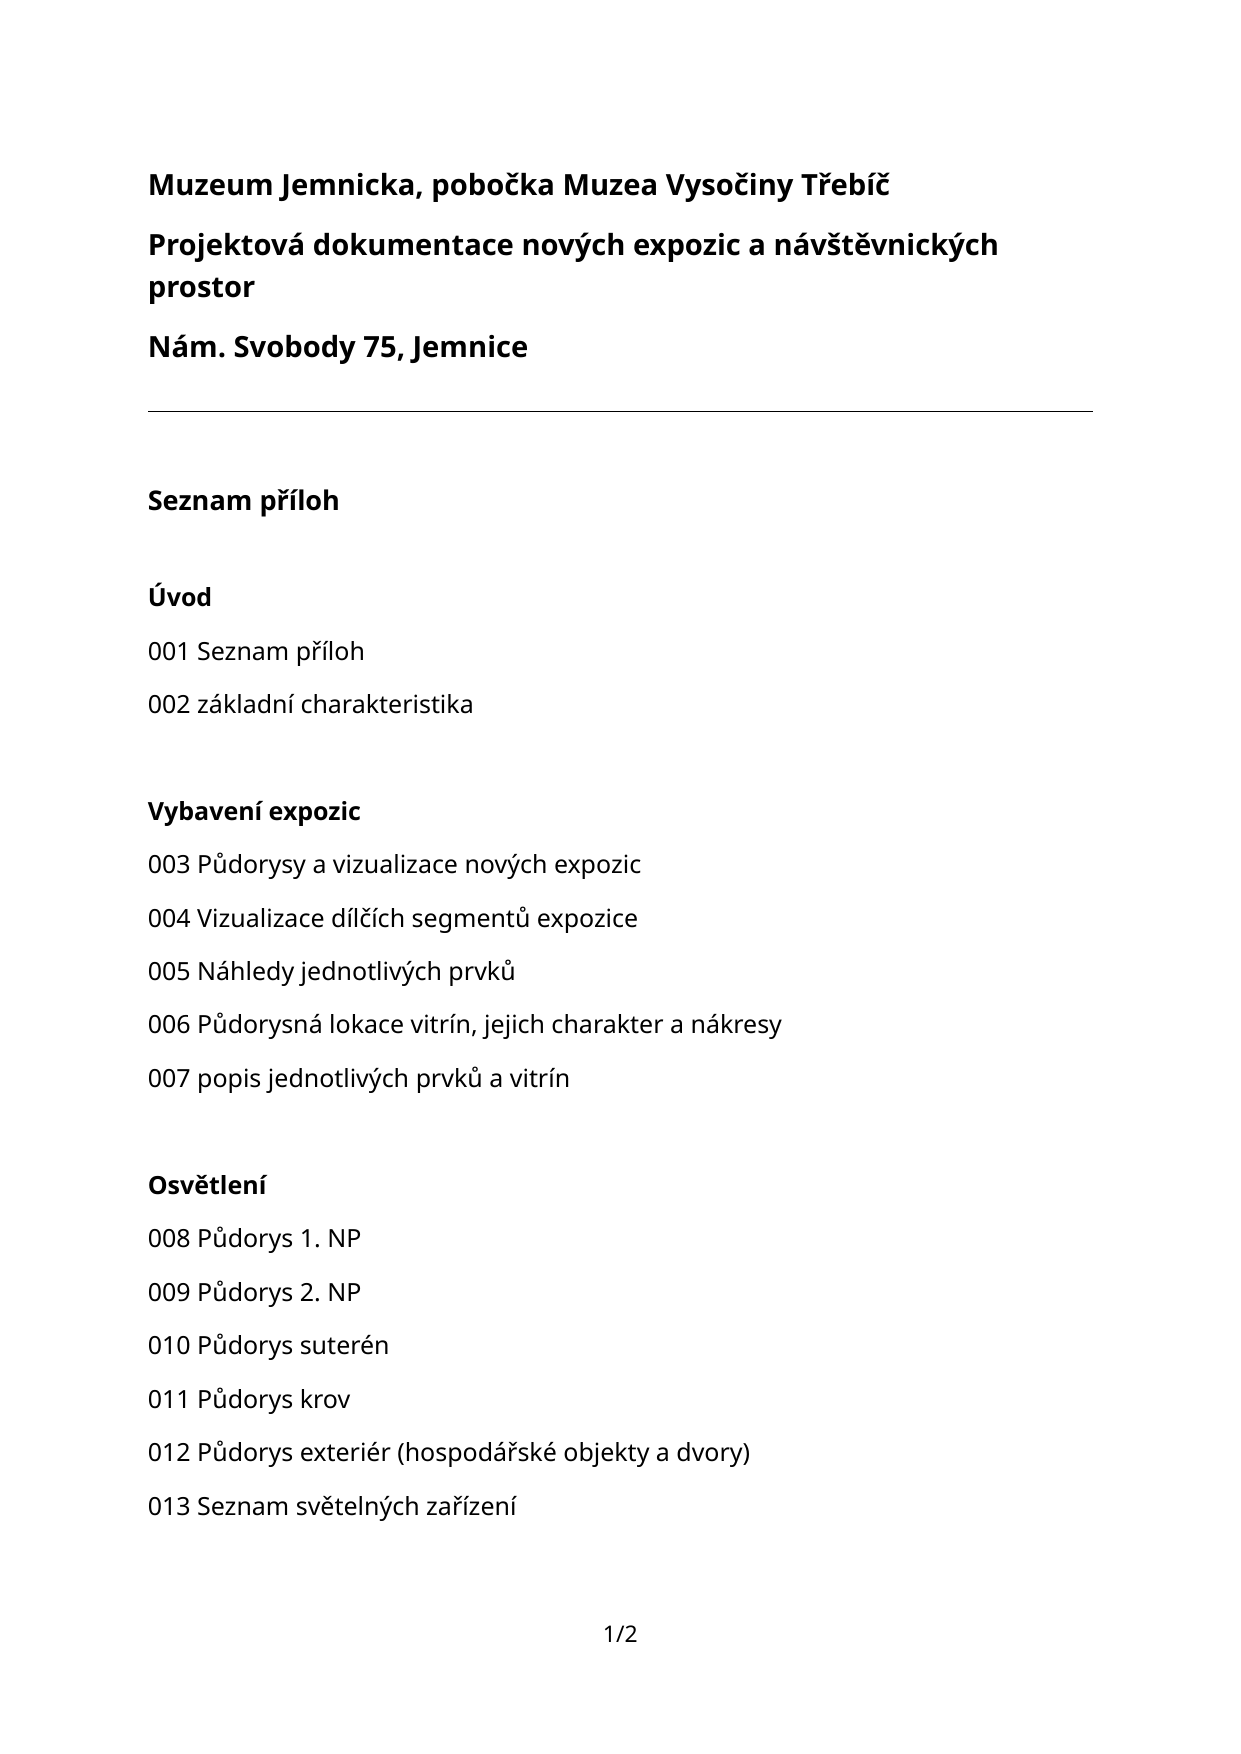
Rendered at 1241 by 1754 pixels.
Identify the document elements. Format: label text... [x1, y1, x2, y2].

subtitle Seznam příloh [148, 481, 1093, 518]
text 009 Půdorys 2. NP [148, 1274, 1093, 1308]
text 004 Vizualizace dílčích segmentů expozice [148, 900, 1093, 934]
text 001 Seznam příloh [148, 633, 1093, 667]
text 011 Půdorys krov [148, 1381, 1093, 1415]
text 008 Půdorys 1. NP [148, 1221, 1093, 1255]
text 003 Půdorysy a vizualizace nových expozic [148, 847, 1093, 881]
text 012 Půdorys exteriér (hospodářské objekty a dvory) [148, 1435, 1093, 1469]
subtitle Nám. Svobody 75, Jemnice [148, 326, 1093, 366]
text 013 Seznam světelných zařízení [148, 1488, 1093, 1522]
text 002 základní charakteristika [148, 687, 1093, 721]
text 006 Půdorysná lokace vitrín, jejich charakter a nákresy [148, 1007, 1093, 1041]
text 005 Náhledy jednotlivých prvků [148, 954, 1093, 988]
text Osvětlení [148, 1167, 1093, 1202]
text 010 Půdorys suterén [148, 1328, 1093, 1362]
subtitle Muzeum Jemnicka, pobočka Muzea Vysočiny Třebíč [148, 164, 1093, 204]
text Úvod [148, 580, 1093, 614]
text Vybavení expozic [148, 793, 1093, 827]
subtitle Projektová dokumentace nových expozic a návštěvnických prostor [148, 224, 1093, 306]
text 007 popis jednotlivých prvků a vitrín [148, 1061, 1093, 1095]
